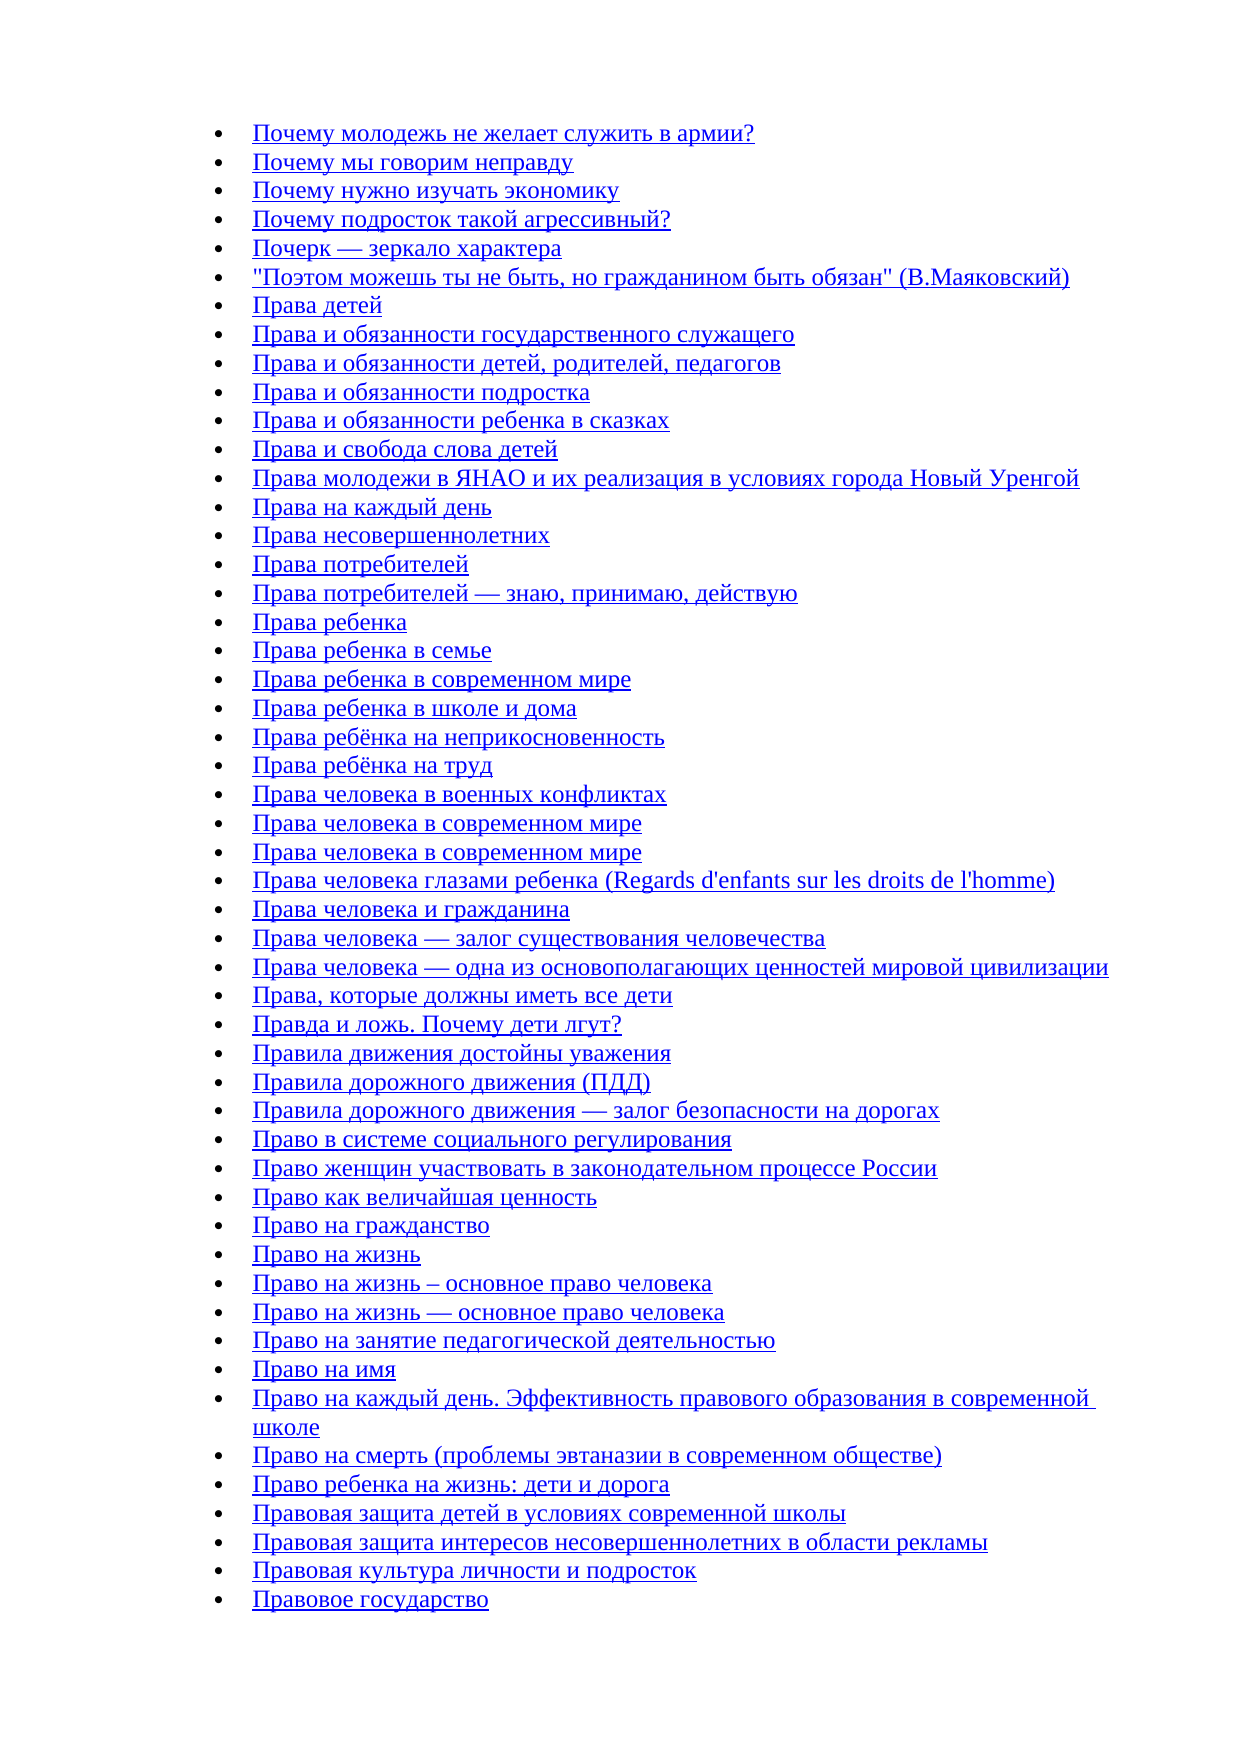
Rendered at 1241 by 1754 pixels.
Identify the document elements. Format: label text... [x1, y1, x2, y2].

list Права человека — залог существования человечества [215, 923, 1152, 952]
list Право в системе социального регулирования [215, 1124, 1152, 1153]
list Почерк — зеркало характера [215, 233, 1152, 262]
list Права и обязанности детей, родителей, педагогов [215, 348, 1152, 377]
list Права ребенка в школе и дома [215, 693, 1152, 722]
list Право на гражданство [215, 1211, 1152, 1239]
list Правила дорожного движения — залог безопасности на дорогах [215, 1096, 1152, 1124]
list Правда и ложь. Почему дети лгут? [215, 1009, 1152, 1038]
list Права несовершеннолетних [215, 521, 1152, 549]
list Права и свобода слова детей [215, 434, 1152, 463]
list Права потребителей [215, 549, 1152, 578]
list Права ребёнка на труд [215, 751, 1152, 779]
list Права ребёнка на неприкосновенность [215, 722, 1152, 751]
list Почему мы говорим неправду [215, 147, 1152, 176]
list Права человека — одна из основополагающих ценностей мировой цивилизации [215, 952, 1152, 981]
list Право на каждый день. Эффективность правового образования в современной школе [215, 1383, 1152, 1441]
list Права и обязанности государственного служащего [215, 319, 1152, 348]
list Право на смерть (проблемы эвтаназии в современном обществе) [215, 1441, 1152, 1469]
list Почему нужно изучать экономику [215, 176, 1152, 204]
list Право на имя [215, 1354, 1152, 1383]
list Право на жизнь – основное право человека [215, 1268, 1152, 1297]
list Правовое государство [215, 1584, 1152, 1613]
list Право на занятие педагогической деятельностью [215, 1326, 1152, 1354]
list Права и обязанности ребенка в сказках [215, 406, 1152, 434]
list Права человека и гражданина [215, 894, 1152, 923]
list Права человека в современном мире [215, 808, 1152, 837]
list Права детей [215, 291, 1152, 319]
list Права и обязанности подростка [215, 377, 1152, 406]
list Права молодежи в ЯНАО и их реализация в условиях города Новый Уренгой [215, 463, 1152, 492]
list Правовая культура личности и подросток [215, 1556, 1152, 1584]
list Право как величайшая ценность [215, 1182, 1152, 1211]
list Правила движения достойны уважения [215, 1038, 1152, 1067]
list Право женщин участвовать в законодательном процессе России [215, 1153, 1152, 1182]
list Право на жизнь — основное право человека [215, 1297, 1152, 1326]
list Права, которые должны иметь все дети [215, 981, 1152, 1009]
list Права человека в военных конфликтах [215, 779, 1152, 808]
list Права ребенка [215, 607, 1152, 636]
list Почему молодежь не желает служить в армии? [215, 118, 1152, 147]
list Право ребенка на жизнь: дети и дорога [215, 1469, 1152, 1498]
list Право на жизнь [215, 1239, 1152, 1268]
list Правовая защита интересов несовершеннолетних в области рекламы [215, 1527, 1152, 1556]
list "Поэтом можешь ты не быть, но гражданином быть обязан" (В.Маяковский) [215, 262, 1152, 291]
list Правовая защита детей в условиях современной школы [215, 1498, 1152, 1527]
list Права ребенка в семье [215, 636, 1152, 664]
list Почему подросток такой агрессивный? [215, 204, 1152, 233]
list Права человека глазами ребенка (Regards d'enfants sur les droits de l'homme) [215, 866, 1152, 894]
list Права на каждый день [215, 492, 1152, 521]
list Права человека в современном мире [215, 837, 1152, 866]
list Правила дорожного движения (ПДД) [215, 1067, 1152, 1096]
list Права ребенка в современном мире [215, 664, 1152, 693]
list Права потребителей — знаю, принимаю, действую [215, 578, 1152, 607]
